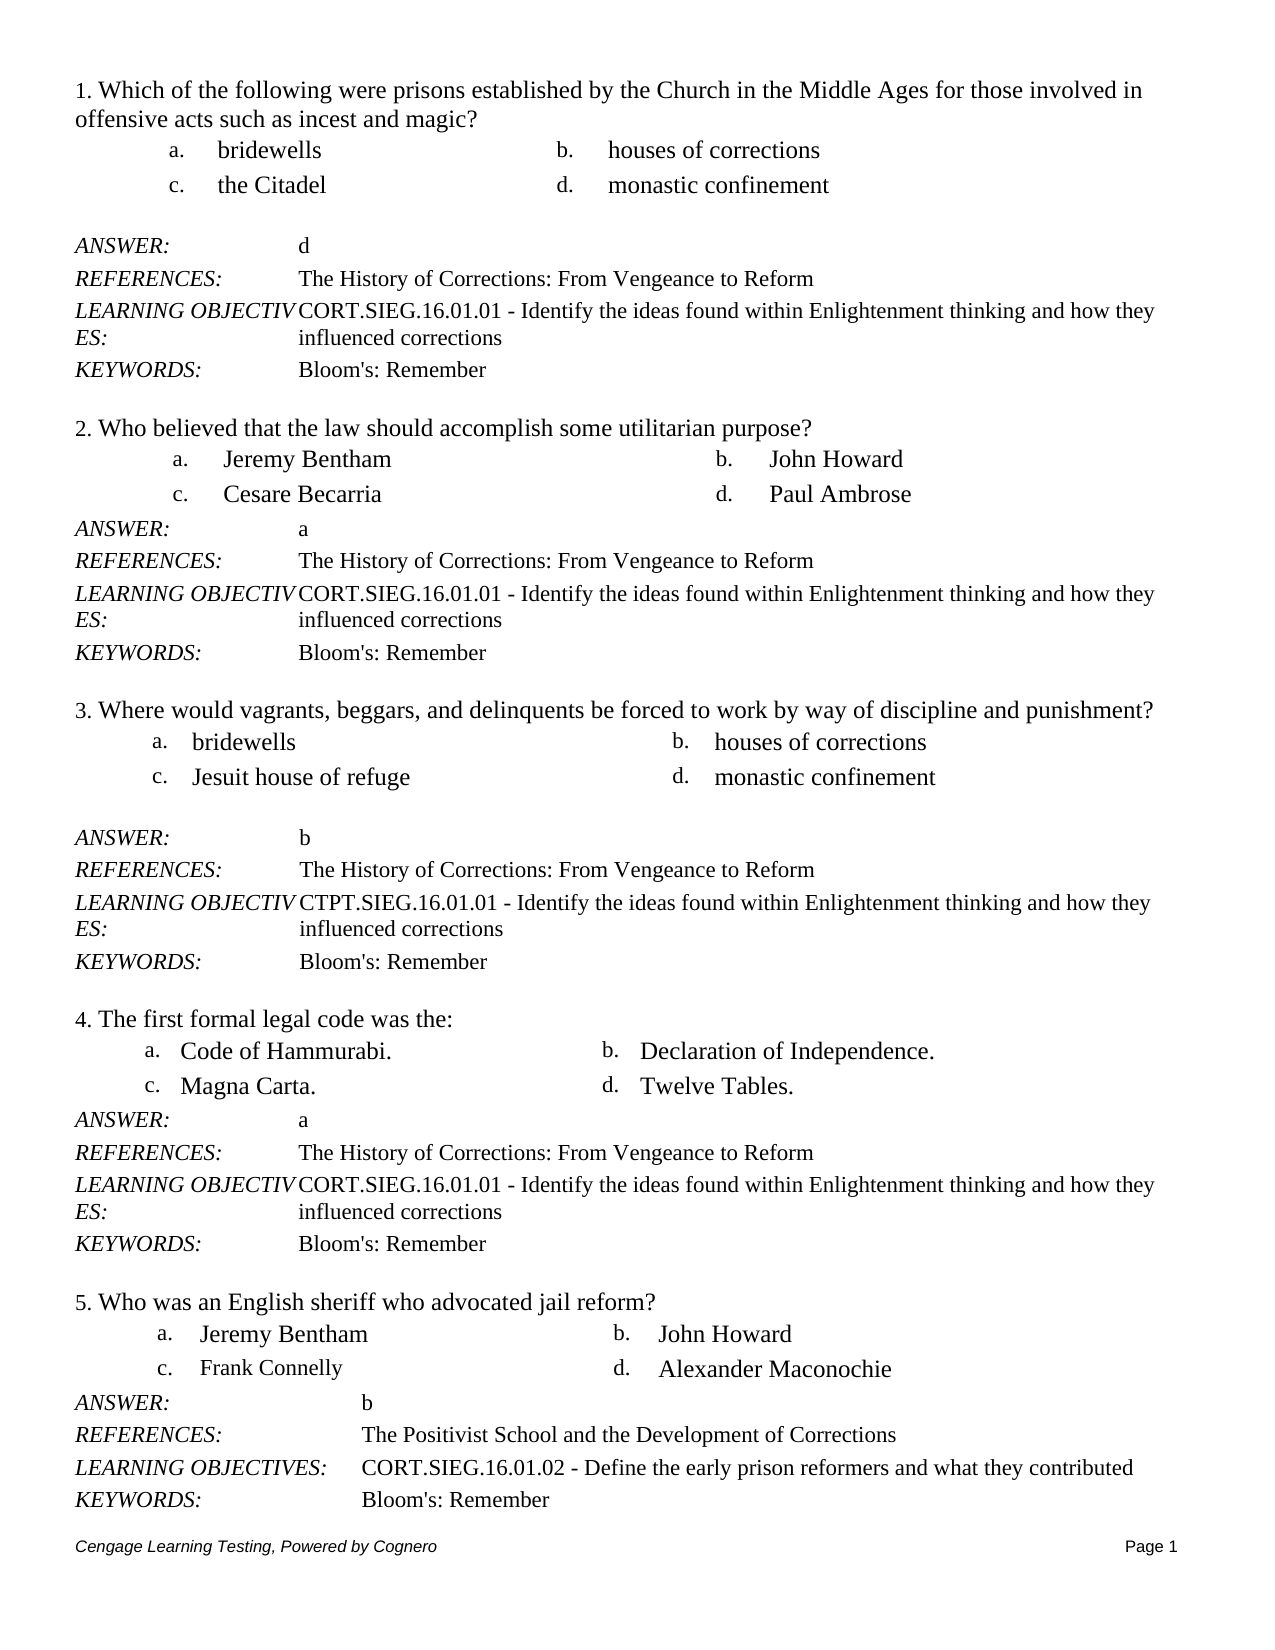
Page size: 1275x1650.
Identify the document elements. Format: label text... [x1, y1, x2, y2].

table_header 3. Where would vagrants, beggars, and delinquents be forced to work by way of discipline and punishment? [75, 724, 1200, 977]
table_header 5. Who was an English sheriff who advocated jail reform? [75, 1316, 1200, 1516]
table_header 2. Who believed that the law should accomplish some utilitarian purpose? [75, 441, 1200, 668]
table_header 1. Which of the following were prisons established by the Church in the Middle Ages for those involved in offensive acts such as incest and magic? [75, 132, 1200, 386]
table_header 4. The first formal legal code was the: [75, 1033, 1200, 1260]
